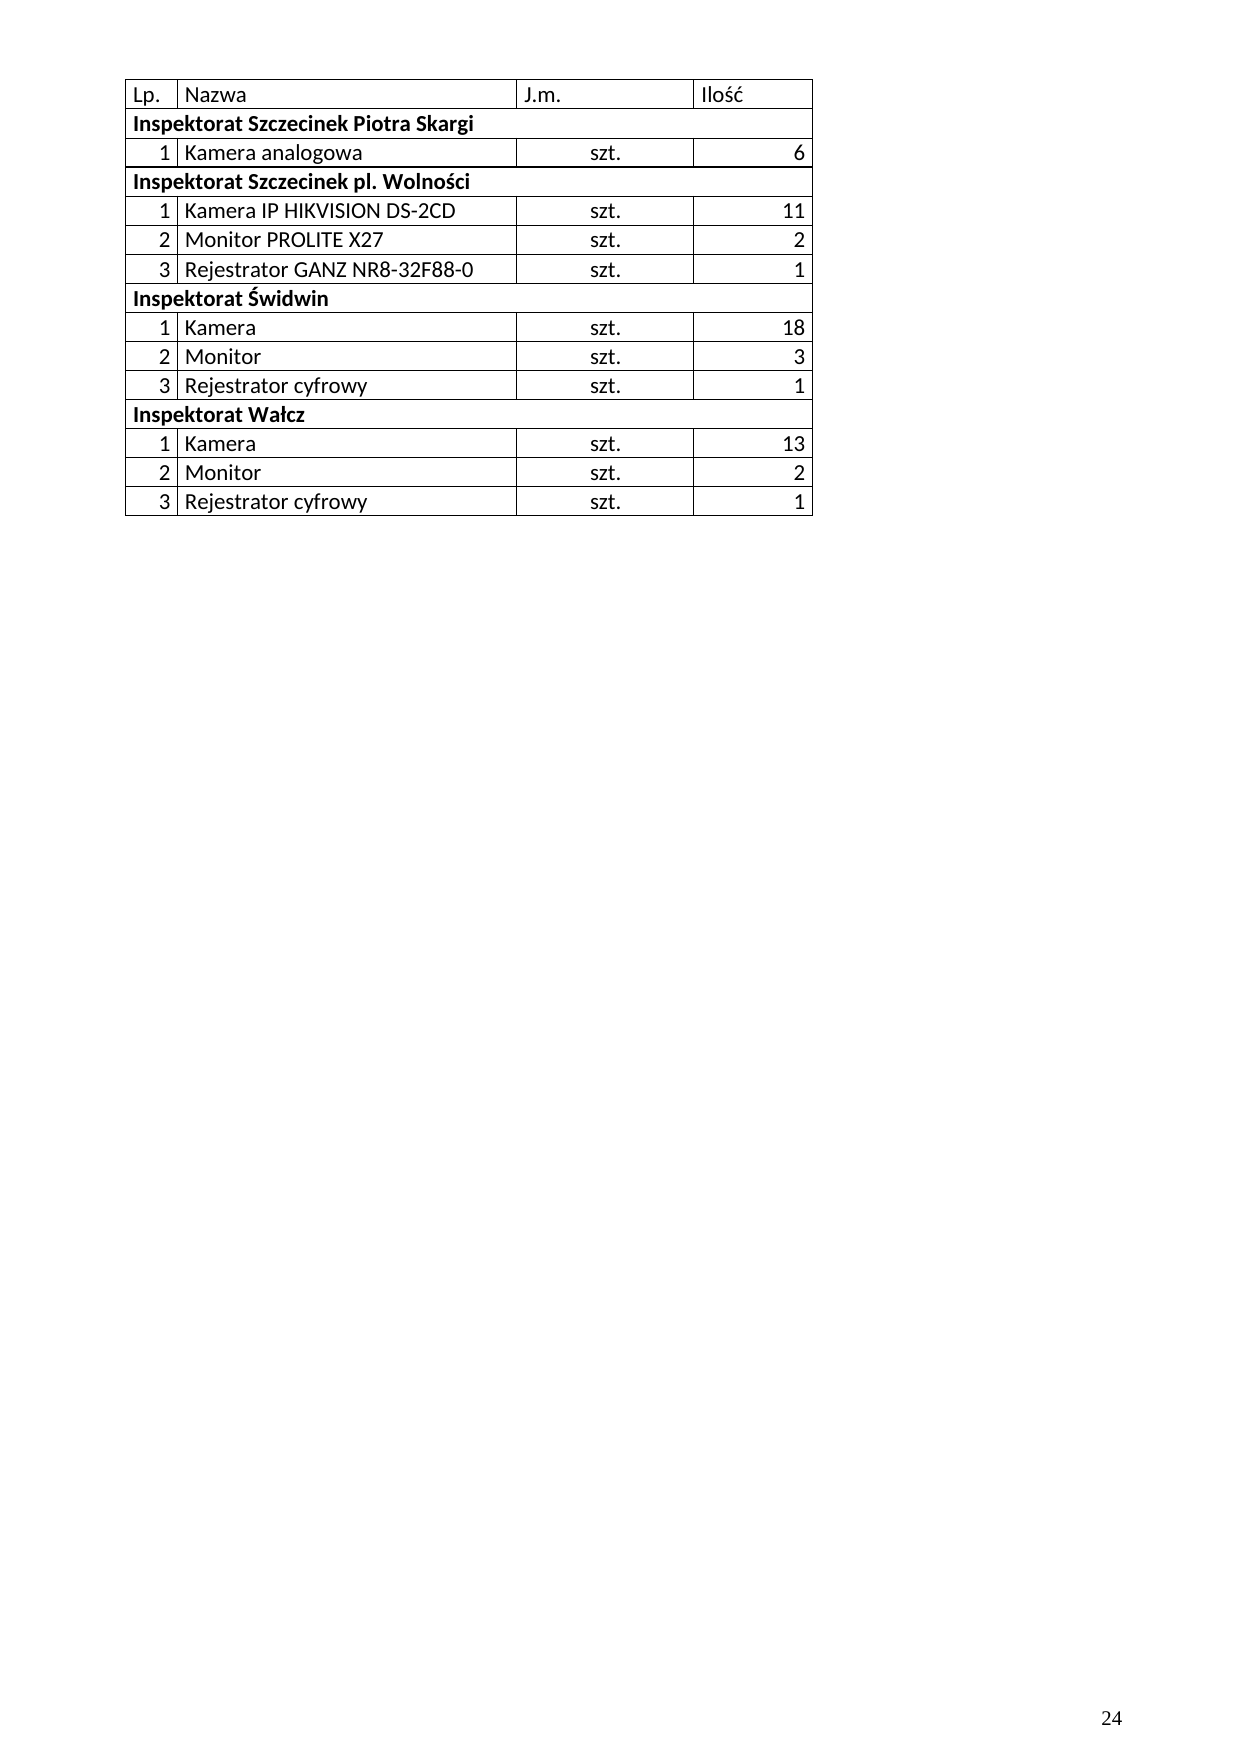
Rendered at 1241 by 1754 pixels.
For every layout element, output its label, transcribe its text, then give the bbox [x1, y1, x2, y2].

table_cell Rejestrator GANZ NR8-32F88-0 [178, 255, 516, 283]
table_cell Rejestrator cyfrowy [178, 371, 516, 399]
table_cell szt. [517, 226, 693, 254]
table_cell 2 [694, 458, 812, 486]
table_cell Inspektorat Szczecinek pl. Wolności [126, 168, 812, 196]
table_cell 13 [694, 429, 812, 457]
table_cell 1 [694, 255, 812, 283]
table_cell szt. [517, 313, 693, 341]
table_cell szt. [517, 487, 693, 515]
table_header Lp. [126, 80, 177, 108]
table_header Ilość [694, 80, 812, 108]
table_cell 3 [126, 487, 177, 515]
table_cell 3 [126, 371, 177, 399]
table_cell 2 [694, 226, 812, 254]
table_cell szt. [517, 342, 693, 370]
table_cell 6 [694, 139, 812, 166]
table_cell 1 [126, 197, 177, 224]
table_cell 1 [694, 487, 812, 515]
table_cell Inspektorat Świdwin [126, 284, 812, 312]
table_cell Inspektorat Szczecinek Piotra Skargi [126, 109, 812, 137]
table_cell 3 [126, 255, 177, 283]
table_cell 11 [694, 197, 812, 224]
table_cell Monitor [178, 342, 516, 370]
table_cell szt. [517, 429, 693, 457]
table_cell szt. [517, 197, 693, 224]
table_cell 1 [126, 429, 177, 457]
table_cell szt. [517, 255, 693, 283]
table_cell 2 [126, 342, 177, 370]
table_cell 3 [694, 342, 812, 370]
table_cell Inspektorat Wałcz [126, 400, 812, 428]
table_cell 2 [126, 226, 177, 254]
table_header J.m. [517, 80, 693, 108]
table_cell 1 [126, 139, 177, 166]
table_cell Monitor [178, 458, 516, 486]
table_cell Kamera analogowa [178, 139, 516, 166]
table_cell Kamera IP HIKVISION DS-2CD [178, 197, 516, 224]
table_cell Rejestrator cyfrowy [178, 487, 516, 515]
table_cell Monitor PROLITE X27 [178, 226, 516, 254]
table_cell Kamera [178, 313, 516, 341]
table_cell 2 [126, 458, 177, 486]
table_cell 18 [694, 313, 812, 341]
table_cell 1 [126, 313, 177, 341]
table_cell Kamera [178, 429, 516, 457]
table_cell 1 [694, 371, 812, 399]
table_cell szt. [517, 458, 693, 486]
table_cell szt. [517, 139, 693, 166]
table_header Nazwa [178, 80, 516, 108]
table_cell szt. [517, 371, 693, 399]
